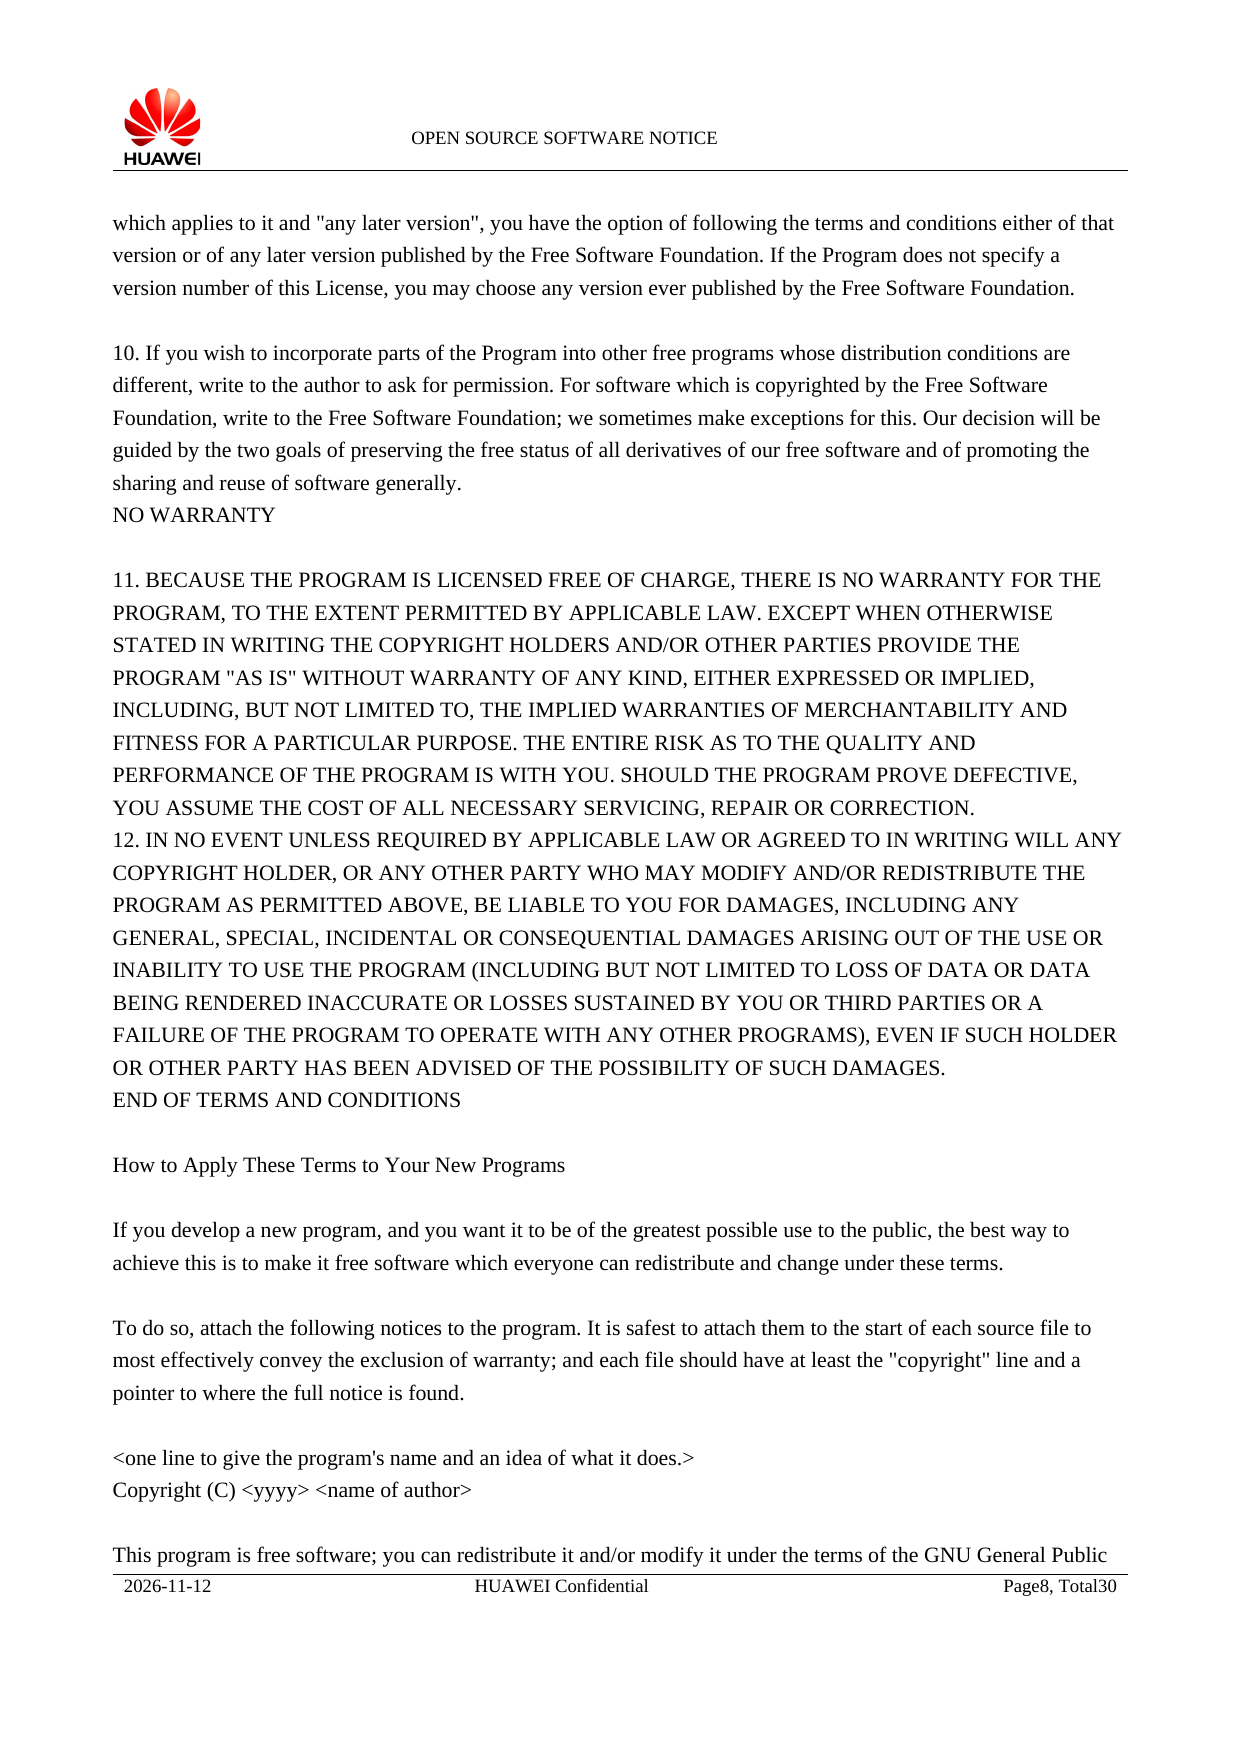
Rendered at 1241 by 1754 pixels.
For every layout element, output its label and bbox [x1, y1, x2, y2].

picture [124, 88, 201, 165]
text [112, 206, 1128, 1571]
